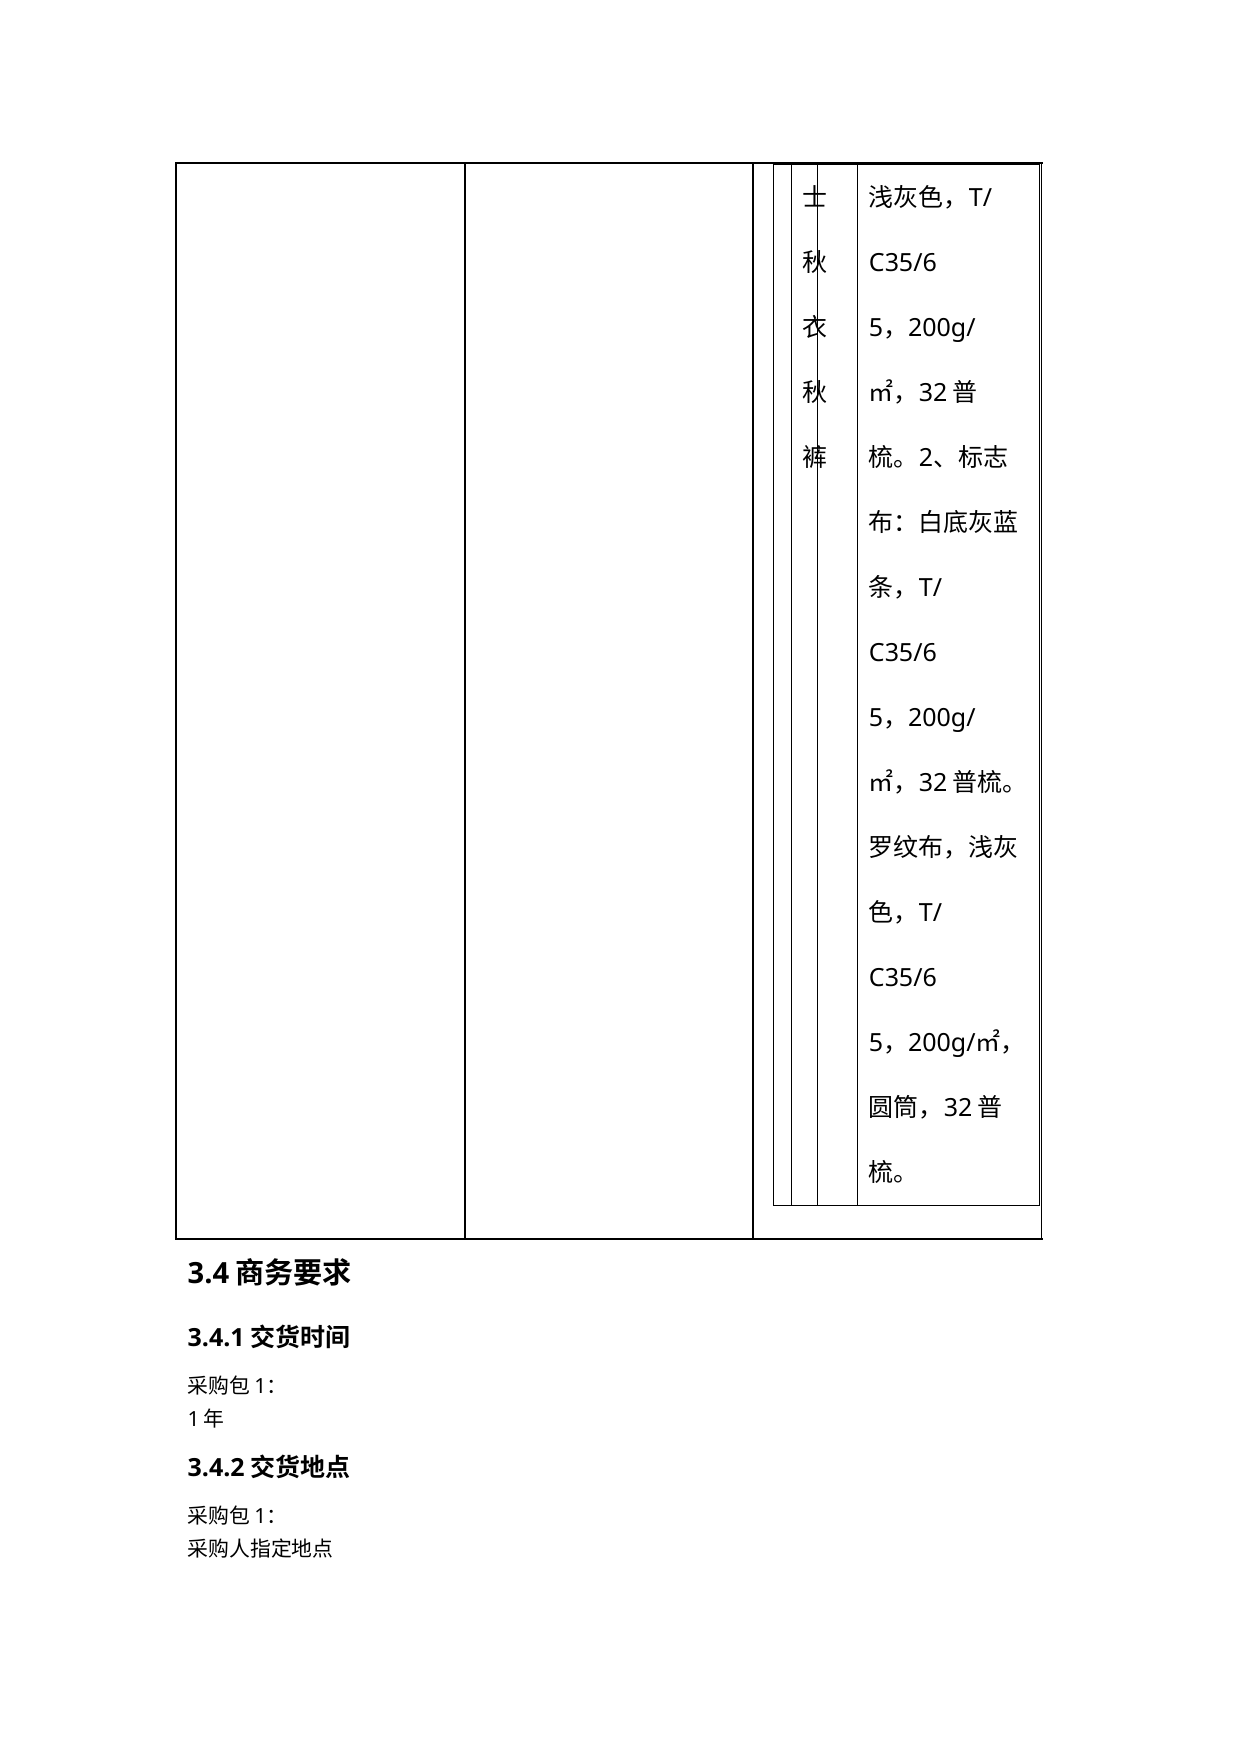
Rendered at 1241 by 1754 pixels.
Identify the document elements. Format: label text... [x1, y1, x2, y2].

text 采购人指定地点 [187, 1532, 1053, 1565]
text 3.4商务要求 [187, 1240, 1053, 1305]
table_cell 采购数量要求： 技术参数要求:款式要求符合司法部纺织标准 [754, 164, 1041, 1238]
text 1年 [187, 1402, 1053, 1435]
text 采购包1： [187, 1370, 1053, 1402]
text 3.4.2交货地点 [187, 1435, 1053, 1500]
text 3.4.1交货时间 [187, 1305, 1053, 1370]
table_cell [466, 164, 752, 1238]
table_cell 1 [177, 164, 464, 1238]
text 采购包1： [187, 1500, 1053, 1532]
